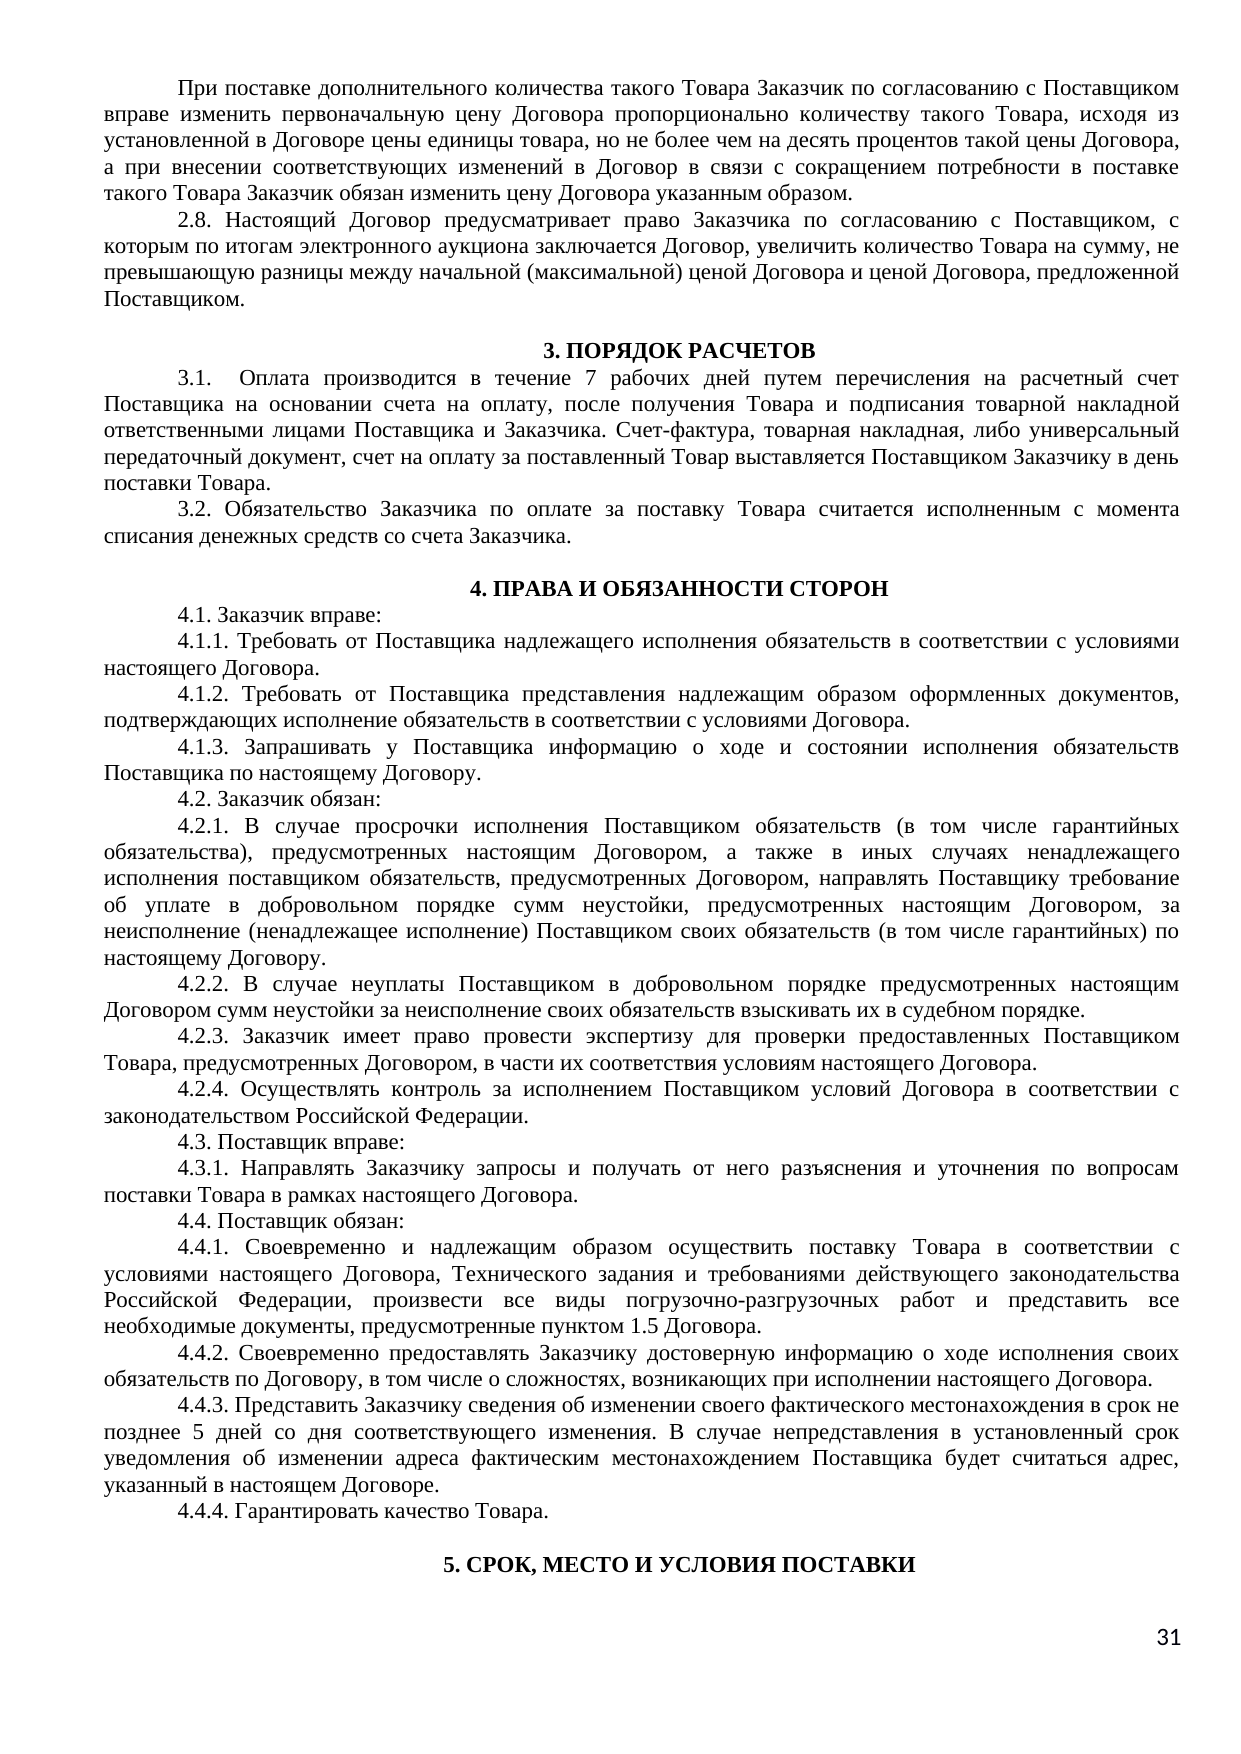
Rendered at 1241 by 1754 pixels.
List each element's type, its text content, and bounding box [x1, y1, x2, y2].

text 4.2.3. Заказчик имеет право провести экспертизу для проверки предоставленных Поставщиком Товара, предусмотренных Договором, в части их соответствия условиям настоящего Договора. [103, 1023, 1181, 1075]
text 3.2. Обязательство Заказчика по оплате за поставку Товара считается исполненным с момента списания денежных средств со счета Заказчика. [103, 496, 1181, 548]
text 3.1. Оплата производится в течение 7 рабочих дней путем перечисления на расчетный счет Поставщика на основании счета на оплату, после получения Товара и подписания товарной накладной ответственными лицами Поставщика и Заказчика. Счет-фактура, товарная накладная, либо универсальный передаточный документ, счет на оплату за поставленный Товар выставляется Поставщиком Заказчику в день поставки Товара. [103, 364, 1181, 496]
text 4.4.4. Гарантировать качество Товара. [103, 1497, 1181, 1523]
text 4.1. Заказчик вправе: [103, 601, 1181, 627]
text 3. ПОРЯДОК РАСЧЕТОВ [103, 337, 1181, 364]
text 4.2.1. В случае просрочки исполнения Поставщиком обязательств (в том числе гарантийных обязательства), предусмотренных настоящим Договором, а также в иных случаях ненадлежащего исполнения поставщиком обязательств, предусмотренных Договором, направлять Поставщику требование об уплате в добровольном порядке сумм неустойки, предусмотренных настоящим Договором, за неисполнение (ненадлежащее исполнение) Поставщиком своих обязательств (в том числе гарантийных) по настоящему Договору. [103, 812, 1181, 970]
text 4.2. Заказчик обязан: [103, 785, 1181, 812]
text При поставке дополнительного количества такого Товара Заказчик по согласованию с Поставщиком вправе изменить первоначальную цену Договора пропорционально количеству такого Товара, исходя из установленной в Договоре цены единицы товара, но не более чем на десять процентов такой цены Договора, а при внесении соответствующих изменений в Договор в связи с сокращением потребности в поставке такого Товара Заказчик обязан изменить цену Договора указанным образом. [103, 74, 1181, 206]
text 4. ПРАВА И ОБЯЗАННОСТИ СТОРОН [103, 574, 1181, 601]
text 2.8. Настоящий Договор предусматривает право Заказчика по согласованию с Поставщиком, с которым по итогам электронного аукциона заключается Договор, увеличить количество Товара на сумму, не превышающую разницы между начальной (максимальной) ценой Договора и ценой Договора, предложенной Поставщиком. [103, 206, 1181, 311]
text 4.4.3. Представить Заказчику сведения об изменении своего фактического местонахождения в срок не позднее 5 дней со дня соответствующего изменения. В случае непредставления в установленный срок уведомления об изменении адреса фактическим местонахождением Поставщика будет считаться адрес, указанный в настоящем Договоре. [103, 1392, 1181, 1497]
text 4.3. Поставщик вправе: [103, 1128, 1181, 1154]
text 5. СРОК, МЕСТО И УСЛОВИЯ ПОСТАВКИ [103, 1550, 1181, 1577]
text 4.2.4. Осуществлять контроль за исполнением Поставщиком условий Договора в соответствии с законодательством Российской Федерации. [103, 1075, 1181, 1128]
text 4.4. Поставщик обязан: [103, 1207, 1181, 1233]
text 4.1.1. Требовать от Поставщика надлежащего исполнения обязательств в соответствии с условиями настоящего Договора. [103, 627, 1181, 680]
text 4.4.1. Своевременно и надлежащим образом осуществить поставку Товара в соответствии с условиями настоящего Договора, Технического задания и требованиями действующего законодательства Российской Федерации, произвести все виды погрузочно-разгрузочных работ и представить все необходимые документы, предусмотренные пунктом 1.5 Договора. [103, 1233, 1181, 1339]
text 4.4.2. Своевременно предоставлять Заказчику достоверную информацию о ходе исполнения своих обязательств по Договору, в том числе о сложностях, возникающих при исполнении настоящего Договора. [103, 1339, 1181, 1392]
text 4.1.2. Требовать от Поставщика представления надлежащим образом оформленных документов, подтверждающих исполнение обязательств в соответствии с условиями Договора. [103, 680, 1181, 733]
text 4.3.1. Направлять Заказчику запросы и получать от него разъяснения и уточнения по вопросам поставки Товара в рамках настоящего Договора. [103, 1154, 1181, 1207]
text 4.2.2. В случае неуплаты Поставщиком в добровольном порядке предусмотренных настоящим Договором сумм неустойки за неисполнение своих обязательств взыскивать их в судебном порядке. [103, 970, 1181, 1023]
text 4.1.3. Запрашивать у Поставщика информацию о ходе и состоянии исполнения обязательств Поставщика по настоящему Договору. [103, 733, 1181, 785]
